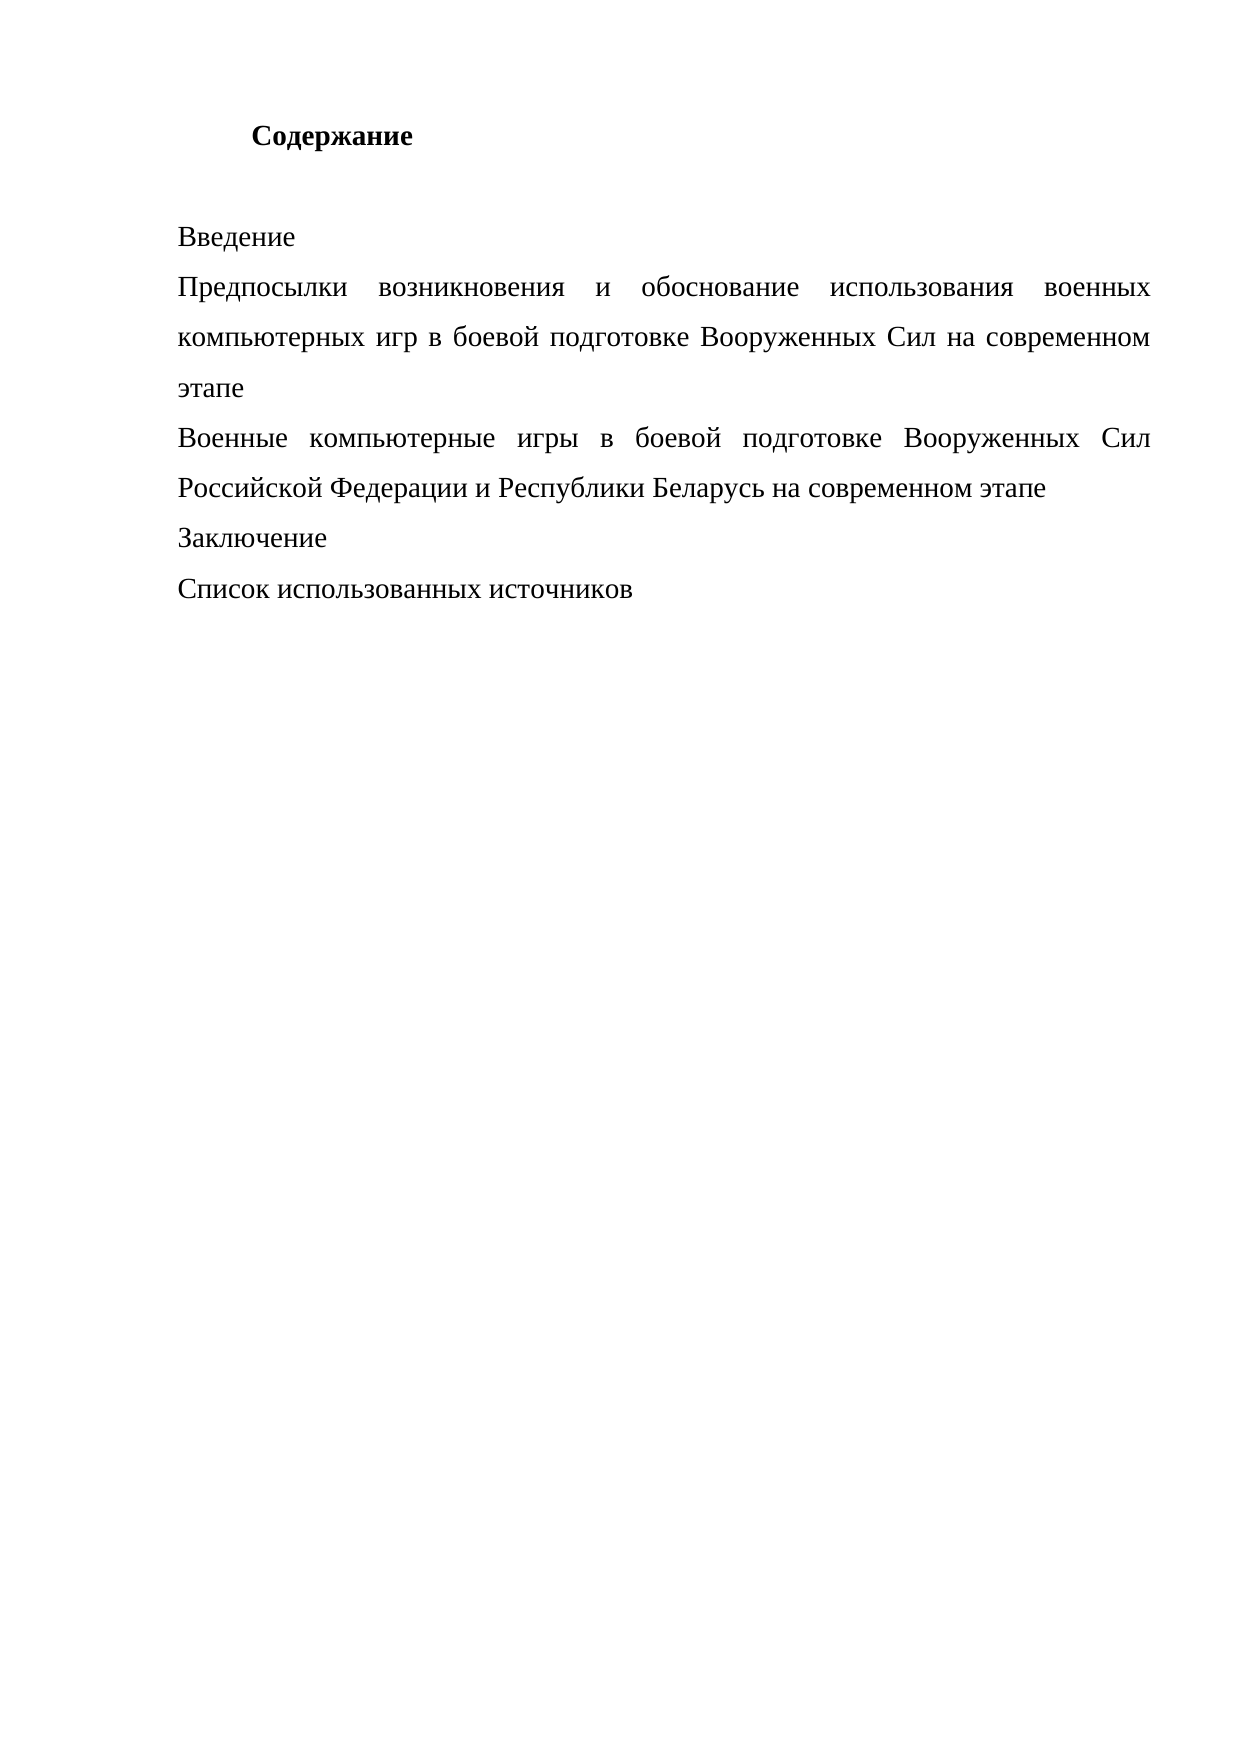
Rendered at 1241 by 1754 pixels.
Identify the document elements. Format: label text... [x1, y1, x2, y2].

text Военные компьютерные игры в боевой подготовке Вооруженных Сил Российской Федерации и Республики Беларусь на современном этапе [177, 420, 1152, 504]
text Содержание [177, 118, 1152, 152]
text Список использованных источников [177, 571, 1152, 604]
text Введение [177, 219, 1152, 252]
text Заключение [177, 521, 1152, 554]
text Предпосылки возникновения и обоснование использования военных компьютерных игр в боевой подготовке Вооруженных Сил на современном этапе [177, 269, 1152, 403]
